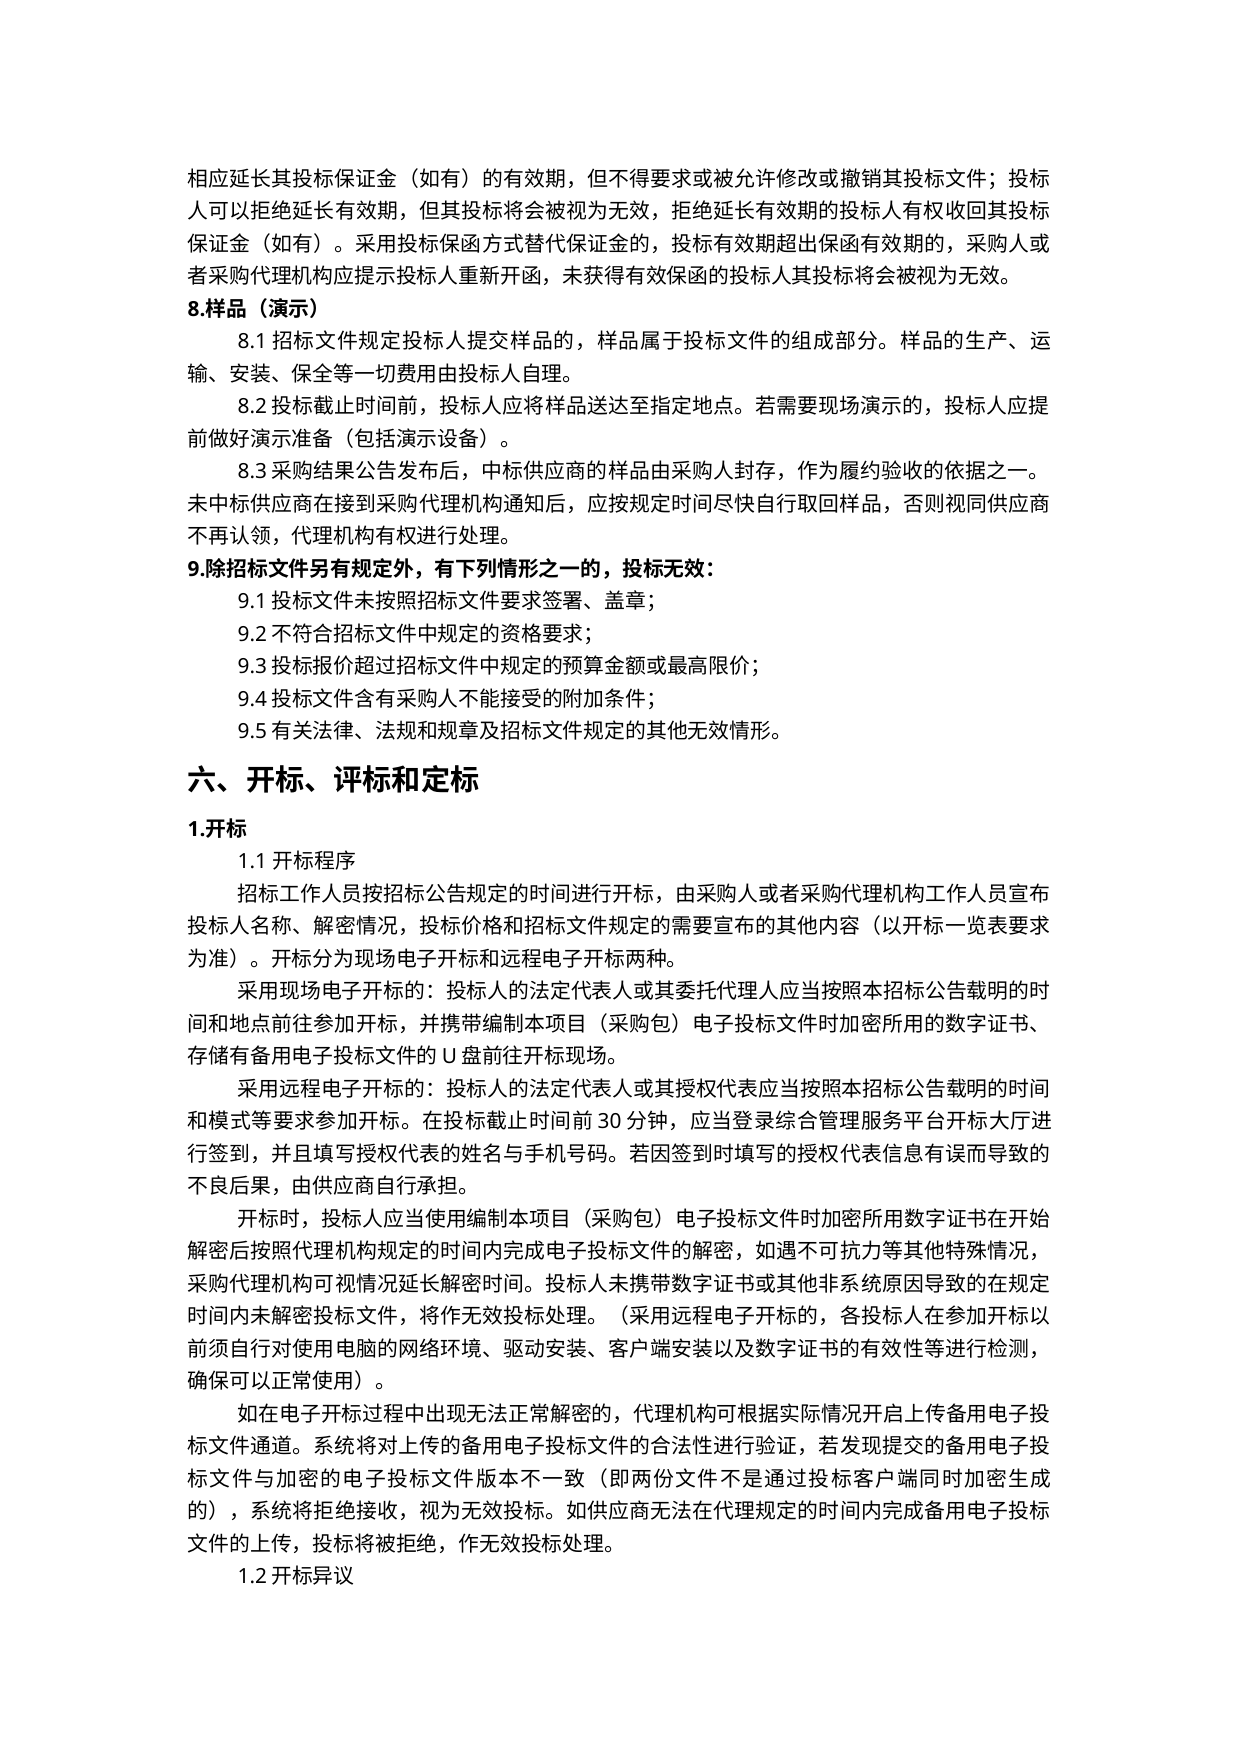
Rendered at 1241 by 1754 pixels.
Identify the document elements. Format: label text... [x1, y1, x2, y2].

text 9.2不符合招标文件中规定的资格要求； [187, 617, 1053, 649]
text 9.4投标文件含有采购人不能接受的附加条件； [187, 682, 1053, 714]
text 9.3投标报价超过招标文件中规定的预算金额或最高限价； [187, 649, 1053, 682]
text 8.2投标截止时间前，投标人应将样品送达至指定地点。若需要现场演示的，投标人应提前做好演示准备（包括演示设备）。 [187, 389, 1053, 454]
text 1.开标 [187, 812, 1053, 844]
text 9.除招标文件另有规定外，有下列情形之一的，投标无效： [187, 552, 1053, 584]
text 开标时，投标人应当使用编制本项目（采购包）电子投标文件时加密所用数字证书在开始解密后按照代理机构规定的时间内完成电子投标文件的解密，如遇不可抗力等其他特殊情况，采购代理机构可视情况延长解密时间。投标人未携带数字证书或其他非系统原因导致的在规定时间内未解密投标文件，将作无效投标处理。（采用远程电子开标的，各投标人在参加开标以前须自行对使用电脑的网络环境、驱动安装、客户端安装以及数字证书的有效性等进行检测，确保可以正常使用）。 [187, 1202, 1053, 1397]
text 招标工作人员按招标公告规定的时间进行开标，由采购人或者采购代理机构工作人员宣布投标人名称、解密情况，投标价格和招标文件规定的需要宣布的其他内容（以开标一览表要求为准）。开标分为现场电子开标和远程电子开标两种。 [187, 877, 1053, 974]
text 8.1招标文件规定投标人提交样品的，样品属于投标文件的组成部分。样品的生产、运输、安装、保全等一切费用由投标人自理。 [187, 324, 1053, 389]
text 1.1 开标程序 [187, 844, 1053, 877]
text 如在电子开标过程中出现无法正常解密的，代理机构可根据实际情况开启上传备用电子投标文件通道。系统将对上传的备用电子投标文件的合法性进行验证，若发现提交的备用电子投标文件与加密的电子投标文件版本不一致（即两份文件不是通过投标客户端同时加密生成的），系统将拒绝接收，视为无效投标。如供应商无法在代理规定的时间内完成备用电子投标文件的上传，投标将被拒绝，作无效投标处理。 [187, 1397, 1053, 1559]
text 8.样品（演示） [187, 292, 1053, 324]
text 8.3采购结果公告发布后，中标供应商的样品由采购人封存，作为履约验收的依据之一。未中标供应商在接到采购代理机构通知后，应按规定时间尽快自行取回样品，否则视同供应商不再认领，代理机构有权进行处理。 [187, 454, 1053, 552]
text 采用现场电子开标的：投标人的法定代表人或其委托代理人应当按照本招标公告载明的时间和地点前往参加开标，并携带编制本项目（采购包）电子投标文件时加密所用的数字证书、存储有备用电子投标文件的U盘前往开标现场。 [187, 974, 1053, 1072]
text 1.2开标异议 [187, 1559, 1053, 1592]
text 六、开标、评标和定标 [187, 747, 1053, 812]
text 9.1投标文件未按照招标文件要求签署、盖章； [187, 584, 1053, 617]
text 9.5有关法律、法规和规章及招标文件规定的其他无效情形。 [187, 714, 1053, 747]
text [187, 162, 1053, 292]
text 采用远程电子开标的：投标人的法定代表人或其授权代表应当按照本招标公告载明的时间和模式等要求参加开标。在投标截止时间前30分钟，应当登录综合管理服务平台开标大厅进行签到，并且填写授权代表的姓名与手机号码。若因签到时填写的授权代表信息有误而导致的不良后果，由供应商自行承担。 [187, 1072, 1053, 1202]
